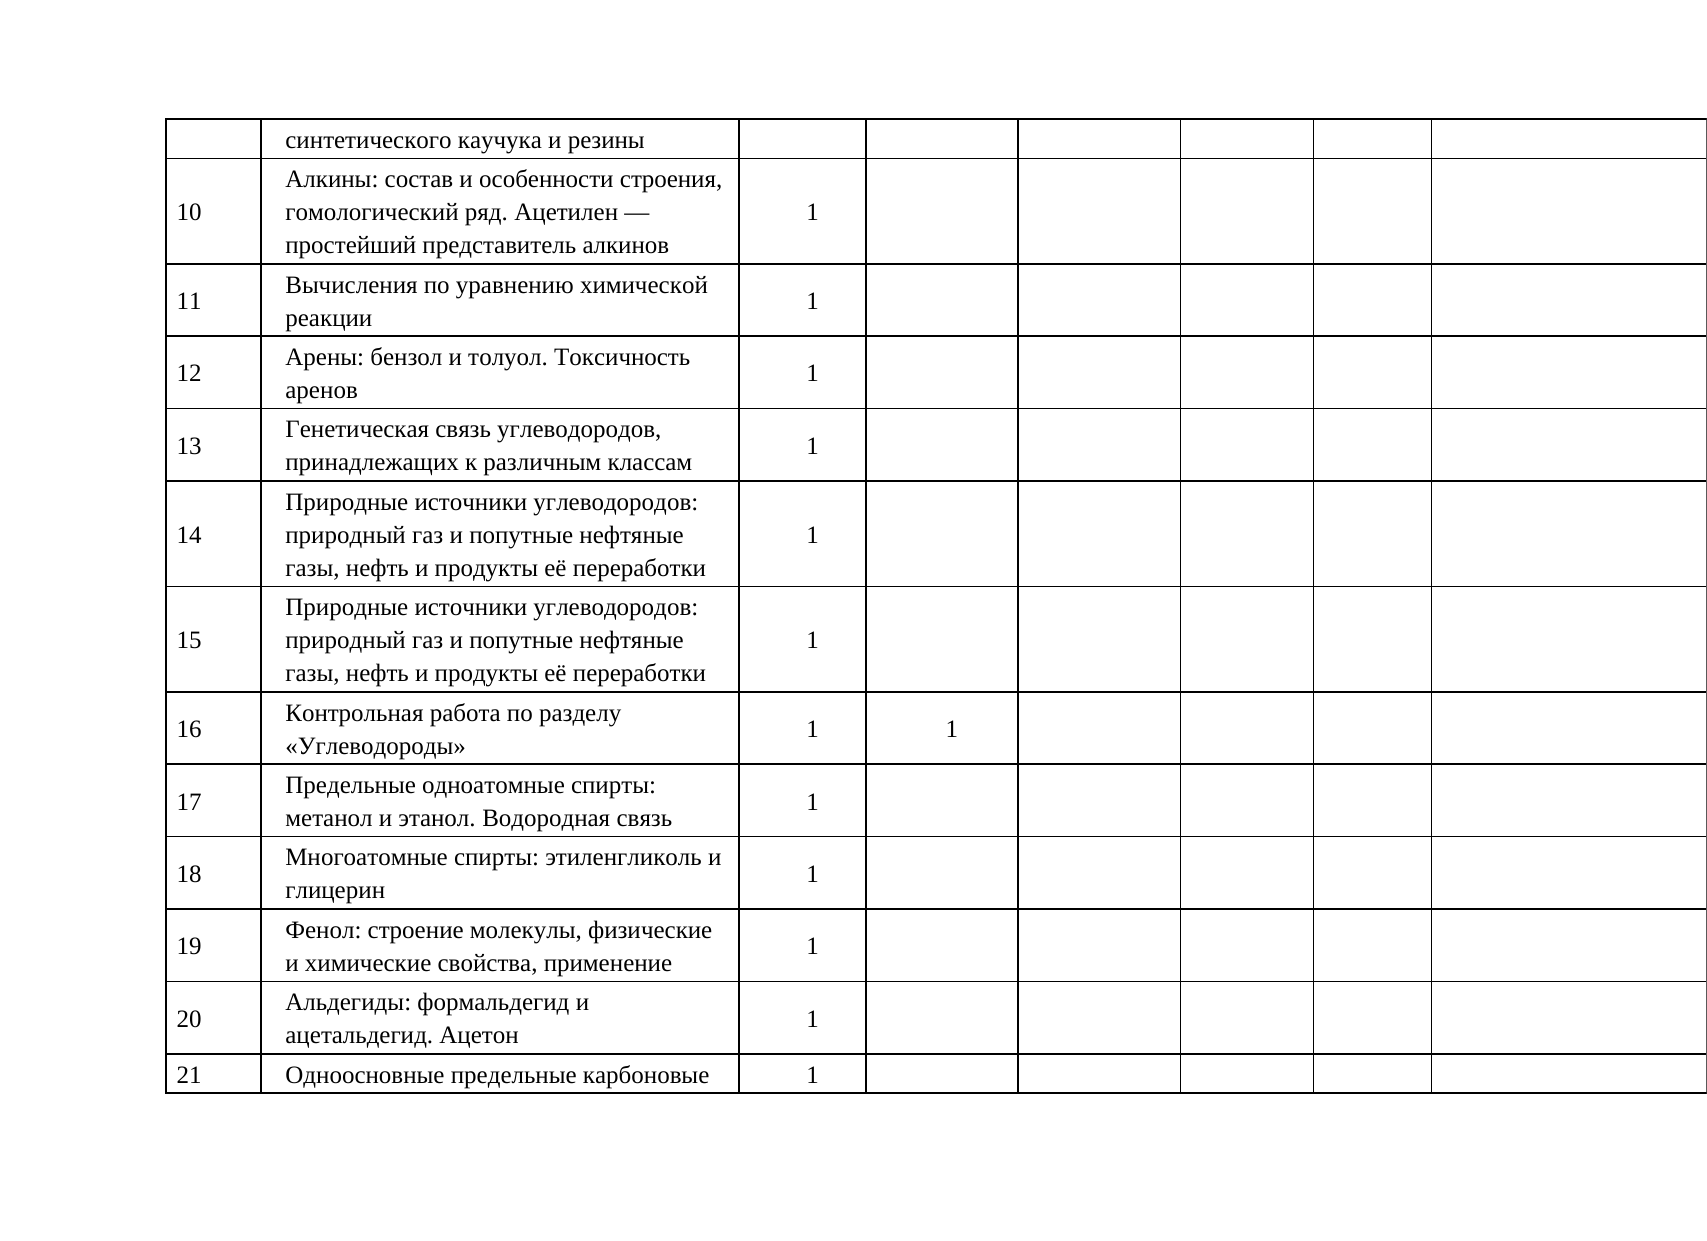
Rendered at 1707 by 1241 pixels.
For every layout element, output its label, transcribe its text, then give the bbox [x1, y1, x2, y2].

table_cell [1181, 910, 1313, 981]
table_cell [1019, 482, 1180, 586]
table_cell 1 [740, 482, 865, 586]
table_cell [1432, 120, 1706, 157]
table_cell [867, 120, 1017, 157]
table_cell 12 [167, 337, 260, 408]
table_cell Фенол: строение молекулы, физические и химические свойства, применение [262, 910, 738, 981]
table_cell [262, 1055, 738, 1092]
table_cell [1019, 1055, 1180, 1092]
table_cell 10 [167, 159, 260, 263]
table_cell 1 [867, 693, 1017, 763]
table_cell [1314, 693, 1431, 763]
table_cell 14 [167, 482, 260, 586]
table_cell 11 [167, 265, 260, 335]
table_cell [1432, 482, 1706, 586]
table_cell [867, 265, 1017, 335]
table_cell [1314, 482, 1431, 586]
table_cell 18 [167, 837, 260, 908]
table_cell [867, 1055, 1017, 1092]
table_cell [1432, 159, 1706, 263]
table_cell 1 [740, 910, 865, 981]
table_cell [1019, 765, 1180, 836]
table_cell 1 [740, 159, 865, 263]
table_cell [1314, 120, 1431, 157]
table_cell 1 [740, 765, 865, 836]
table_cell 20 [167, 982, 260, 1053]
table_cell [1432, 910, 1706, 981]
table_cell [1314, 265, 1431, 335]
table_cell [1432, 765, 1706, 836]
table_cell [1432, 982, 1706, 1053]
table_cell [867, 482, 1017, 586]
table_cell [867, 910, 1017, 981]
table_cell [1314, 837, 1431, 908]
table_cell Природные источники углеводородов: природный газ и попутные нефтяные газы, нефть и продукты её переработки [262, 482, 738, 586]
table_cell [1019, 120, 1180, 157]
table_cell [1019, 837, 1180, 908]
table_cell [1314, 1055, 1431, 1092]
table_cell Природные источники углеводородов: природный газ и попутные нефтяные газы, нефть и продукты её переработки [262, 587, 738, 691]
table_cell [262, 120, 738, 157]
table_cell [1181, 587, 1313, 691]
table_cell Генетическая связь углеводородов, принадлежащих к различным классам [262, 409, 738, 480]
table_cell [1181, 159, 1313, 263]
table_cell [867, 837, 1017, 908]
table_cell 1 [740, 837, 865, 908]
table_cell [1314, 337, 1431, 408]
table_cell 1 [740, 587, 865, 691]
table_cell [1314, 910, 1431, 981]
table_cell 17 [167, 765, 260, 836]
table_cell [867, 765, 1017, 836]
table_cell [867, 587, 1017, 691]
table_cell [1019, 587, 1180, 691]
table_cell [867, 159, 1017, 263]
table_cell [1314, 409, 1431, 480]
table_cell [1019, 910, 1180, 981]
table_cell Вычисления по уравнению химической реакции [262, 265, 738, 335]
table_cell [867, 409, 1017, 480]
table_cell 1 [740, 120, 865, 157]
table_cell 1 [740, 1055, 865, 1092]
table_cell [1314, 982, 1431, 1053]
table_cell 1 [740, 982, 865, 1053]
table_cell 19 [167, 910, 260, 981]
table_cell 1 [740, 337, 865, 408]
table_cell 1 [740, 693, 865, 763]
table_cell [1314, 159, 1431, 263]
table_cell [1019, 982, 1180, 1053]
table_cell Контрольная работа по разделу «Углеводороды» [262, 693, 738, 763]
table_cell [1019, 337, 1180, 408]
table_cell 16 [167, 693, 260, 763]
table_cell [1019, 409, 1180, 480]
table_cell [1432, 837, 1706, 908]
table_cell 13 [167, 409, 260, 480]
table_cell 15 [167, 587, 260, 691]
table_cell [1019, 265, 1180, 335]
table_cell [867, 337, 1017, 408]
table_cell [1181, 337, 1313, 408]
table_cell [1181, 982, 1313, 1053]
table_cell [1181, 765, 1313, 836]
table_cell [1432, 409, 1706, 480]
table_cell [1181, 409, 1313, 480]
table_cell [1181, 482, 1313, 586]
table_cell [1432, 265, 1706, 335]
table_cell [1181, 265, 1313, 335]
table_cell Арены: бензол и толуол. Токсичность аренов [262, 337, 738, 408]
table_cell 1 [740, 409, 865, 480]
table_cell 1 [740, 265, 865, 335]
table_cell [1314, 765, 1431, 836]
table_cell [1181, 693, 1313, 763]
table_cell [1432, 337, 1706, 408]
table_cell [1314, 587, 1431, 691]
table_cell [1019, 693, 1180, 763]
table_cell [1019, 159, 1180, 263]
table_cell [1181, 1055, 1313, 1092]
table_cell Многоатомные спирты: этиленгликоль и глицерин [262, 837, 738, 908]
table_cell [1432, 693, 1706, 763]
table_cell 21 [167, 1055, 260, 1092]
table_cell [867, 982, 1017, 1053]
table_cell [1181, 837, 1313, 908]
table_cell [1181, 120, 1313, 157]
table_cell Альдегиды: формальдегид и ацетальдегид. Ацетон [262, 982, 738, 1053]
table_cell Алкины: состав и особенности строения, гомологический ряд. Ацетилен — простейший представитель алкинов [262, 159, 738, 263]
table_cell 9 [167, 120, 260, 157]
table_cell [1432, 1055, 1706, 1092]
table_cell [1432, 587, 1706, 691]
table_cell Предельные одноатомные спирты: метанол и этанол. Водородная связь [262, 765, 738, 836]
